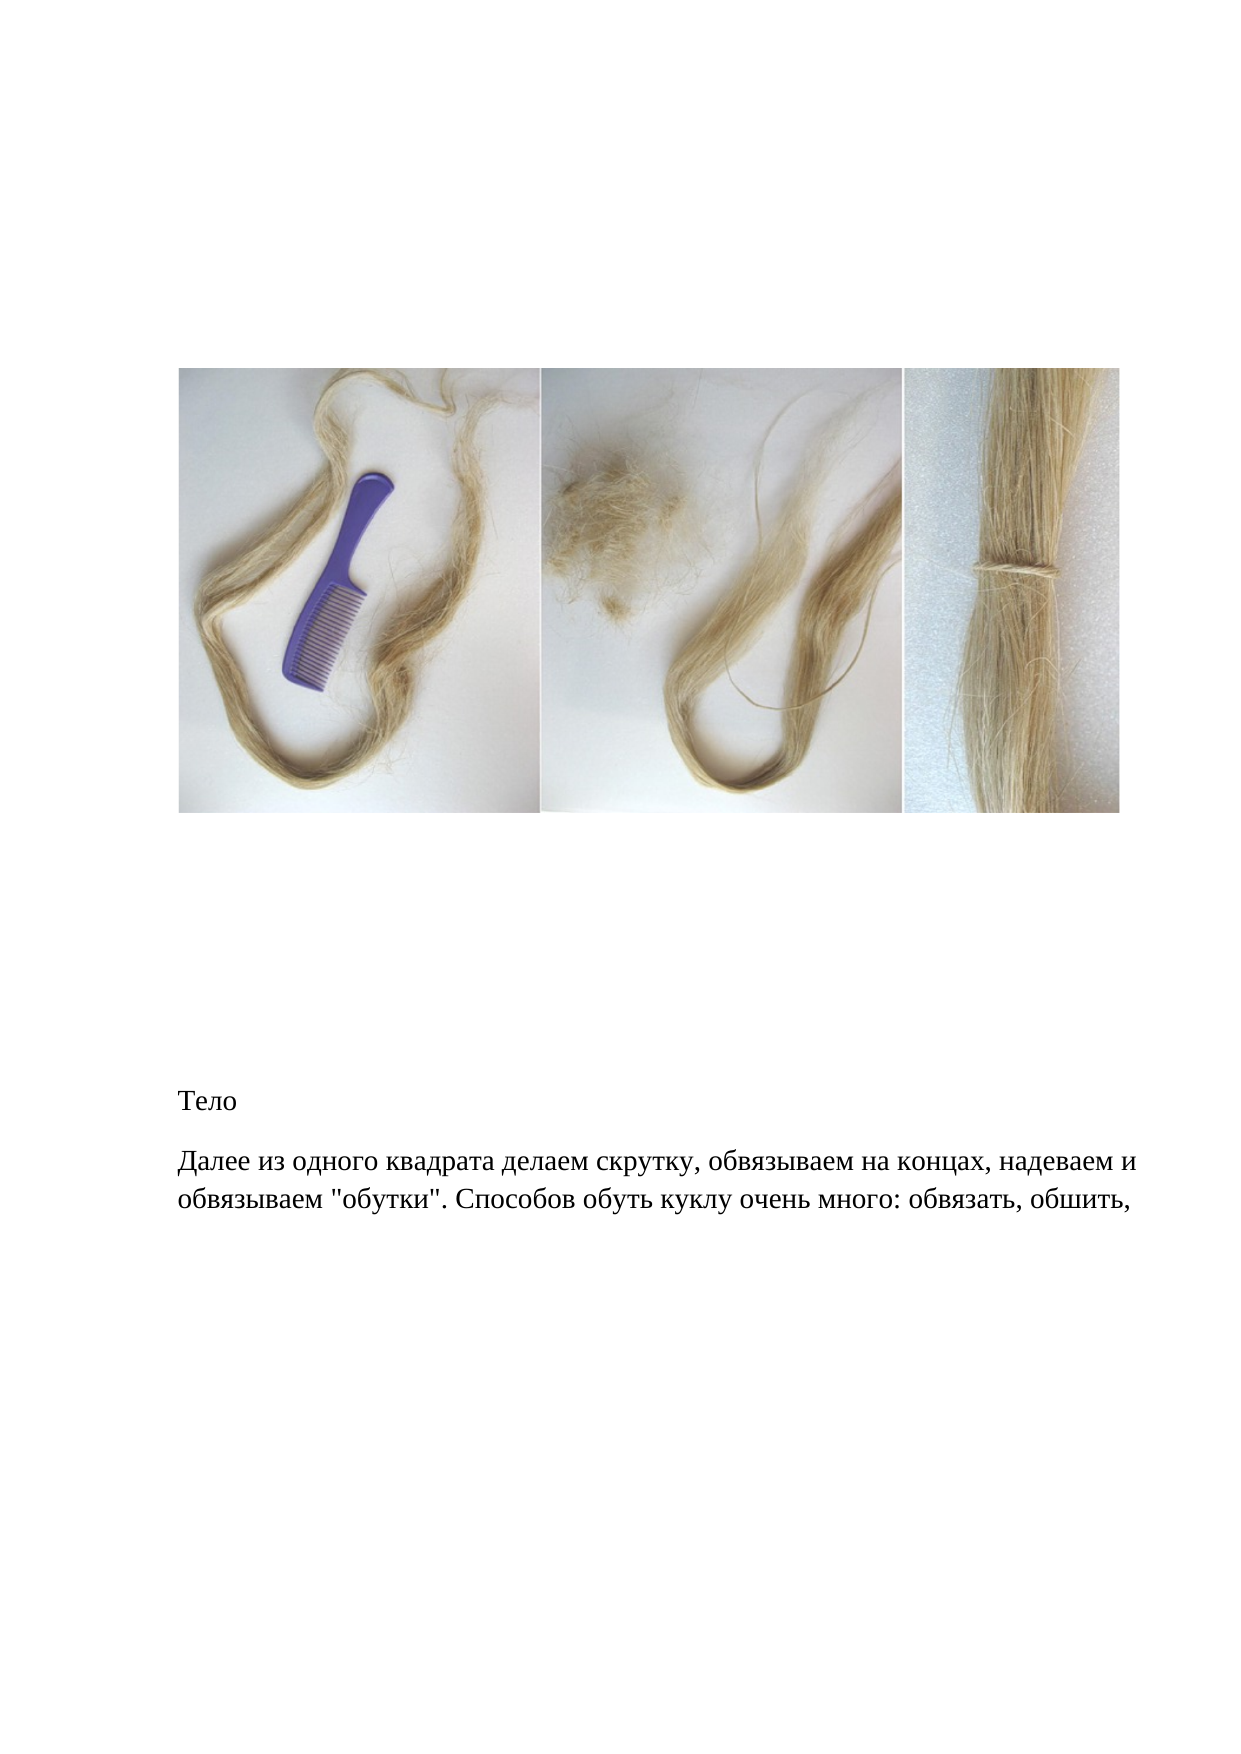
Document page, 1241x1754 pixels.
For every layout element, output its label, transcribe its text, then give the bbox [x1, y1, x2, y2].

text Далее из одного квадрата делаем скрутку, обвязываем на концах, надеваем и обвязываем "обутки". Способов обуть куклу очень много: обвязать, обшить, обмотать, и т.п. [177, 1143, 1152, 1215]
picture [180, 368, 1119, 813]
text Тело [177, 1083, 1152, 1117]
